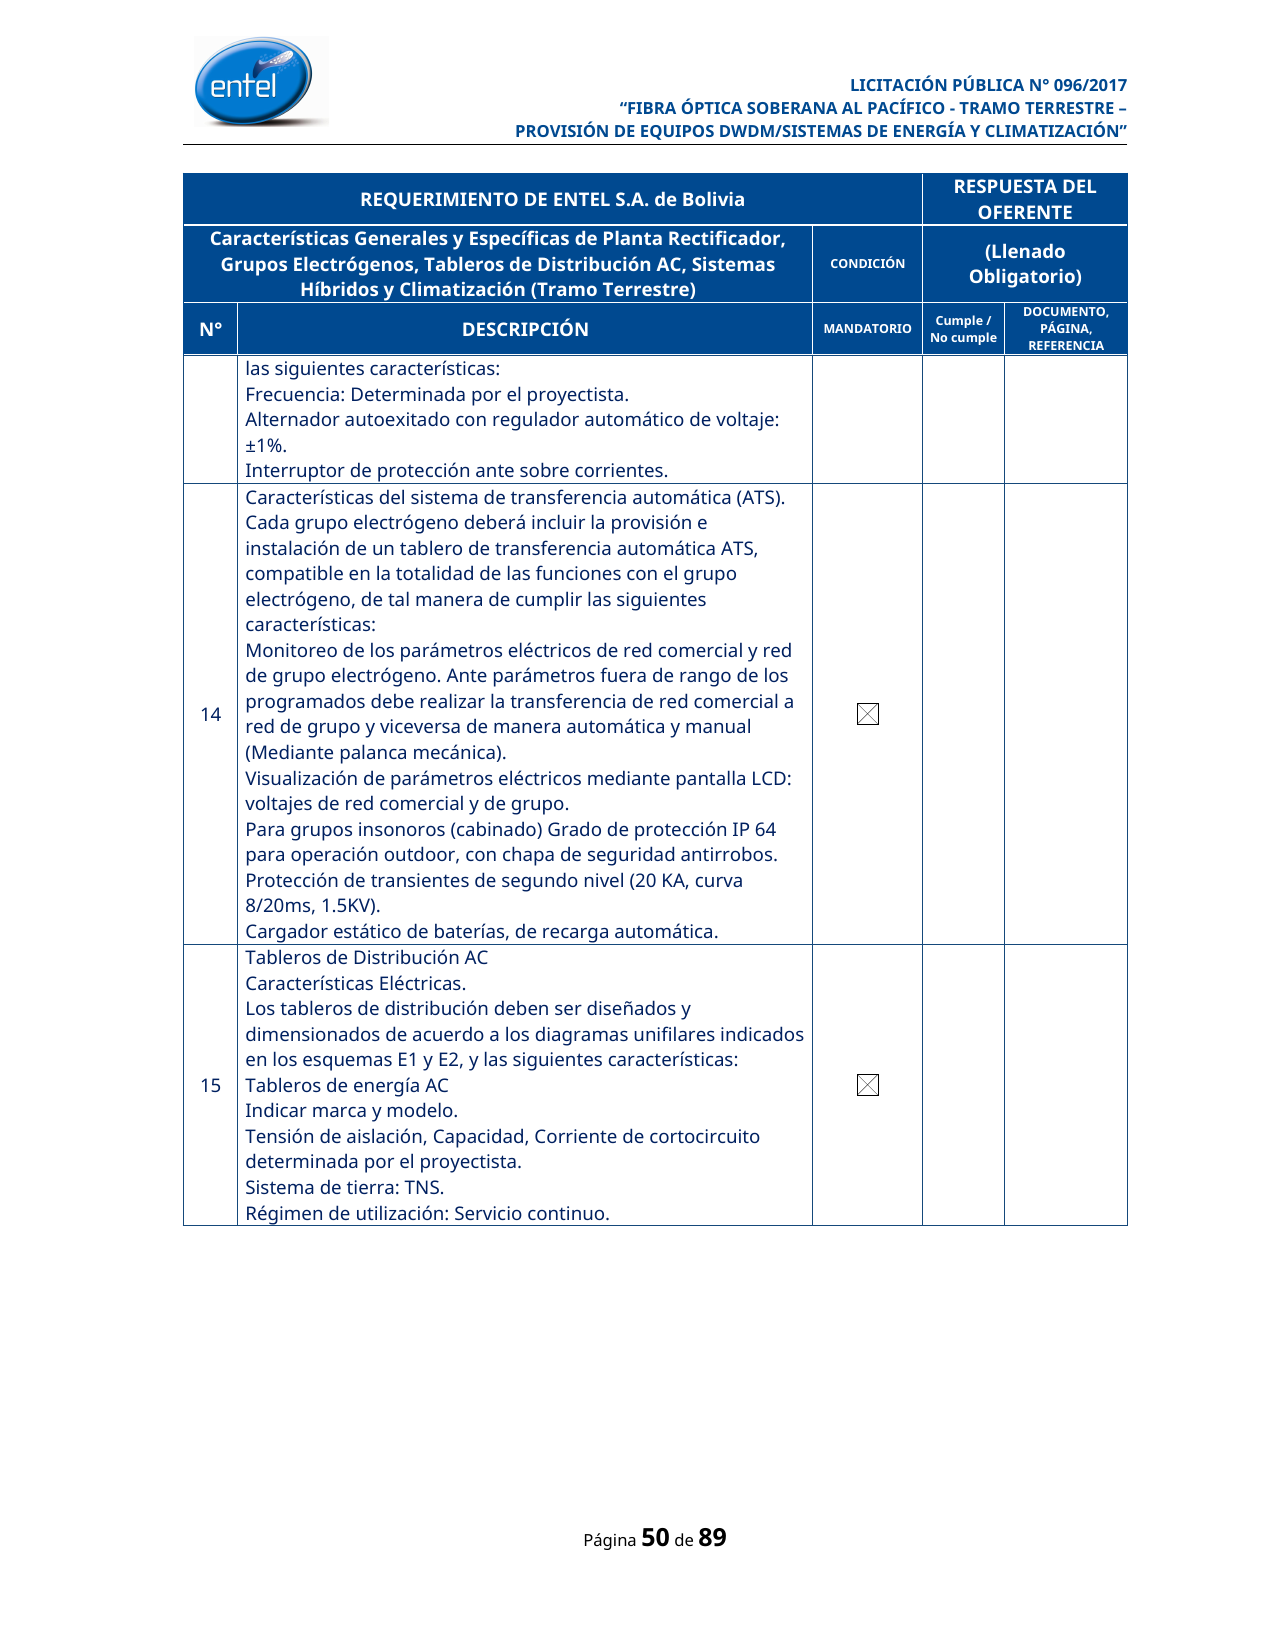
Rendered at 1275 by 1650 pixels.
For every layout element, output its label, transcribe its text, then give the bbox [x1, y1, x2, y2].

table_cell [813, 356, 922, 483]
table_cell Tableros de Distribución AC Características Eléctricas. Los tableros de distribución deben ser diseñados y dimensionados de acuerdo a los diagramas unifilares indicados en los esquemas E1 y E2, y las siguientes características: Tableros de energía AC Indicar marca y modelo. Tensión de aislación, Capacidad, Corriente de cortocircuito determinada por el proyectista. Sistema de tierra: TNS. Régimen de utilización: Servicio continuo. [238, 945, 812, 1225]
table_cell [923, 356, 1004, 483]
table_cell 13 [184, 356, 237, 483]
table_cell Características Generales y Específicas de Planta Rectificador, Grupos Electrógenos, Tableros de Distribución AC, Sistemas Híbridos y Climatización (Tramo Terrestre) [184, 226, 812, 302]
table_cell [1005, 484, 1127, 943]
table_cell [813, 945, 922, 1225]
table_cell [923, 945, 1004, 1225]
table_cell [1005, 945, 1127, 1225]
table_cell 15 [184, 945, 237, 1225]
table_cell MANDATORIO [813, 303, 922, 354]
table_cell [923, 484, 1004, 943]
table_header REQUERIMIENTO DE ENTEL S.A. de Bolivia [184, 174, 922, 224]
table_cell [813, 484, 922, 943]
table_cell 14 [184, 484, 237, 943]
table_cell [1005, 356, 1127, 483]
table_header RESPUESTA DEL OFERENTE [923, 174, 1127, 224]
table_cell N° [184, 303, 237, 354]
table_cell Cumple / No cumple [923, 303, 1004, 354]
table_cell DESCRIPCIÓN [238, 303, 812, 354]
picture [194, 36, 330, 127]
table_cell (Llenado Obligatorio) [923, 226, 1127, 302]
table_cell Características del sistema de transferencia automática (ATS). Cada grupo electrógeno deberá incluir la provisión e instalación de un tablero de transferencia automática ATS, compatible en la totalidad de las funciones con el grupo electrógeno, de tal manera de cumplir las siguientes características: Monitoreo de los parámetros eléctricos de red comercial y red de grupo electrógeno. Ante parámetros fuera de rango de los programados debe realizar la transferencia de red comercial a red de grupo y viceversa de manera automática y manual (Mediante palanca mecánica). Visualización de parámetros eléctricos mediante pantalla LCD: voltajes de red comercial y de grupo. Para grupos insonoros (cabinado) Grado de protección IP 64 para operación outdoor, con chapa de seguridad antirrobos. Protección de transientes de segundo nivel (20 KA, curva 8/20ms, 1.5KV). Cargador estático de baterías, de recarga automática. [238, 484, 812, 943]
table_cell CONDICIÓN [813, 226, 922, 302]
table_cell DOCUMENTO, PÁGINA, REFERENCIA [1005, 303, 1127, 354]
